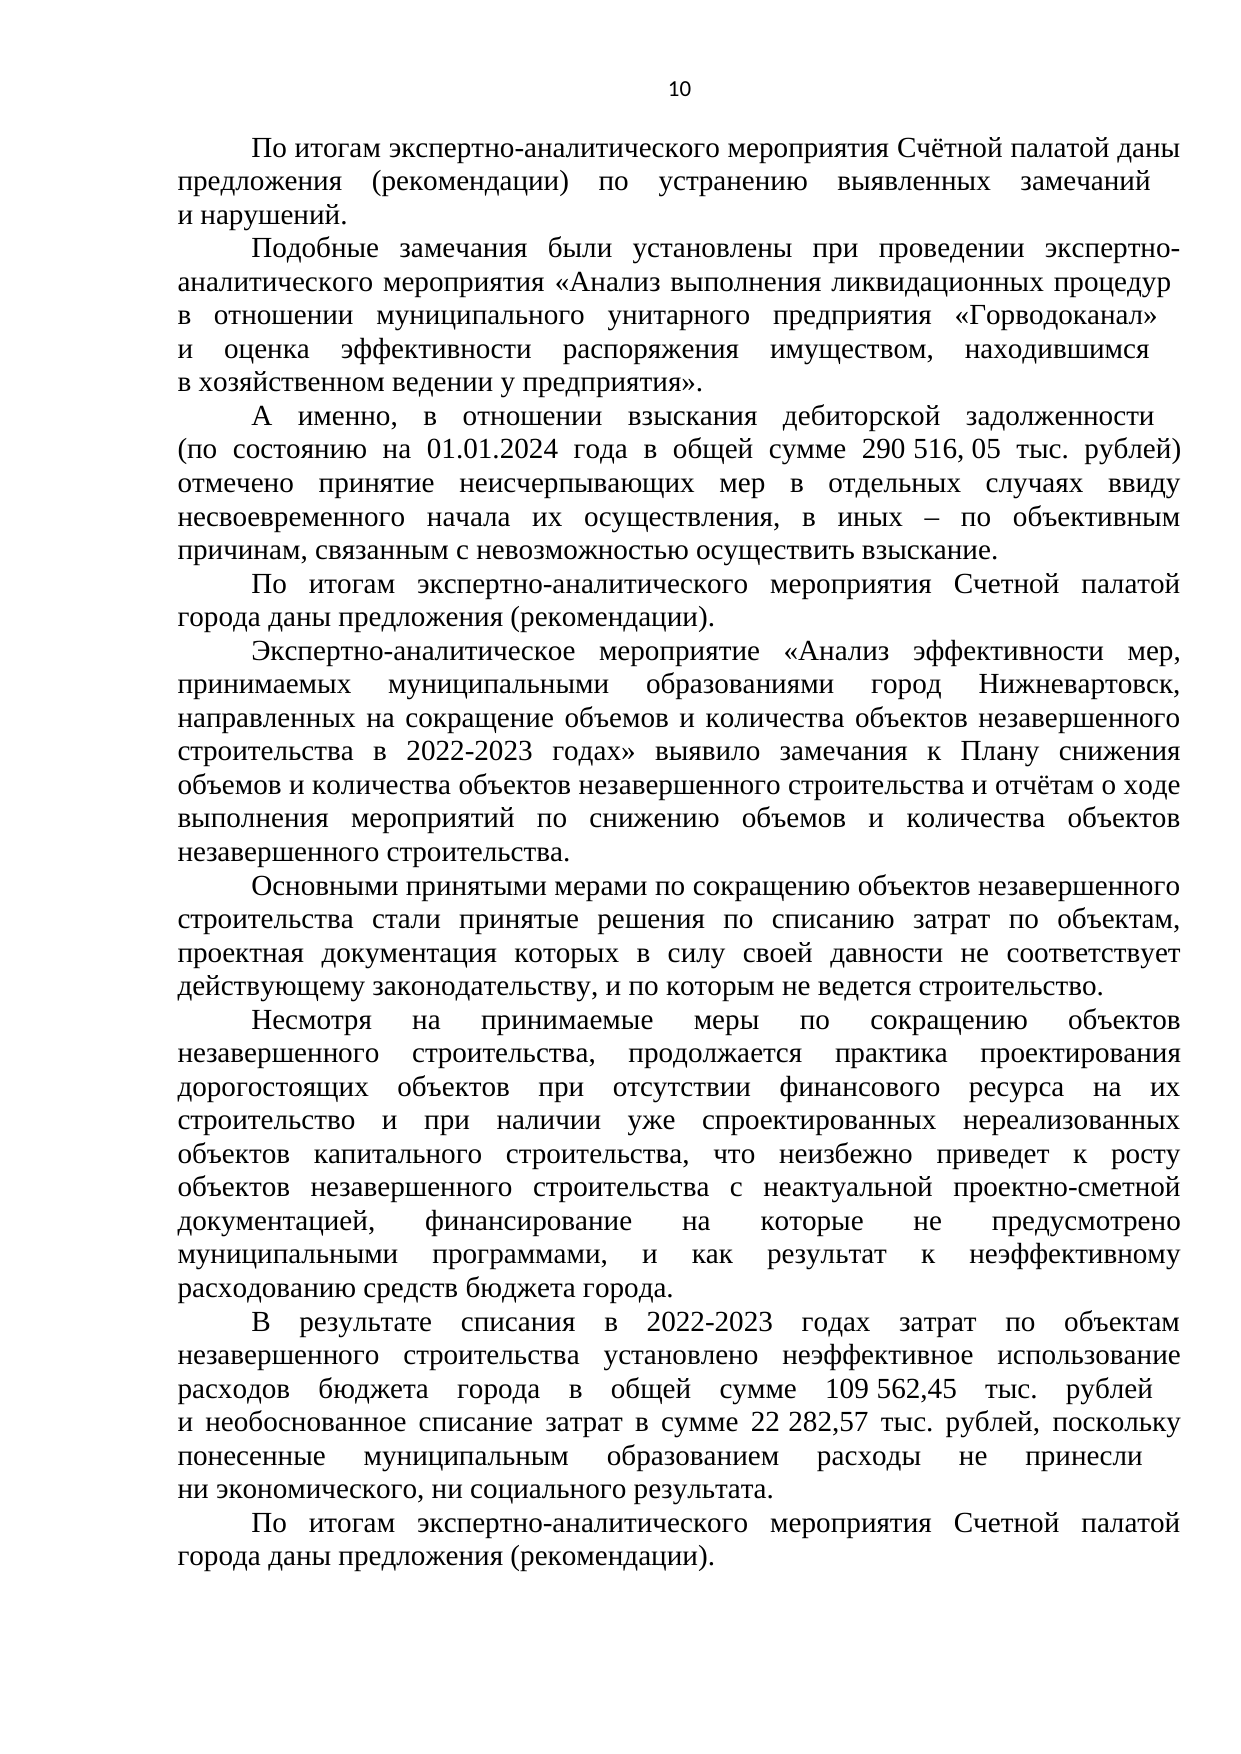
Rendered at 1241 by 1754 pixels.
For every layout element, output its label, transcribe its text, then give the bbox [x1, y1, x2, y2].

text Несмотря на принимаемые меры по сокращению объектов незавершенного строительства, продолжается практика проектирования дорогостоящих объектов при отсутствии финансового ресурса на их строительство и при наличии уже спроектированных нереализованных объектов капитального строительства, что неизбежно приведет к росту объектов незавершенного строительства с неактуальной проектно-сметной документацией, финансирование на которые не предусмотрено муниципальными программами, и как результат к неэффективному расходованию средств бюджета города. [177, 1002, 1181, 1304]
text По итогам экспертно-аналитического мероприятия Счетной палатой города даны предложения (рекомендации). [177, 1505, 1181, 1572]
text А именно, в отношении взыскания дебиторской задолженности (по состоянию на 01.01.2024 года в общей сумме 290 516, 05 тыс. рублей) отмечено принятие неисчерпывающих мер в отдельных случаях ввиду несвоевременного начала их осуществления, в иных – по объективным причинам, связанным с невозможностью осуществить взыскание. [177, 398, 1181, 566]
text В результате списания в 2022-2023 годах затрат по объектам незавершенного строительства установлено неэффективное использование расходов бюджета города в общей сумме 109 562,45 тыс. рублей и необоснованное списание затрат в сумме 22 282,57 тыс. рублей, поскольку понесенные муниципальным образованием расходы не принесли ни экономического, ни социального результата. [177, 1304, 1181, 1505]
text По итогам экспертно-аналитического мероприятия Счётной палатой даны предложения (рекомендации) по устранению выявленных замечаний и нарушений. [177, 130, 1181, 230]
text Подобные замечания были установлены при проведении экспертно-аналитического мероприятия «Анализ выполнения ликвидационных процедур в отношении муниципального унитарного предприятия «Горводоканал» и оценка эффективности распоряжения имуществом, находившимся в хозяйственном ведении у предприятия». [177, 230, 1181, 398]
text Основными принятыми мерами по сокращению объектов незавершенного строительства стали принятые решения по списанию затрат по объектам, проектная документация которых в силу своей давности не соответствует действующему законодательству, и по которым не ведется строительство. [177, 868, 1181, 1002]
text Экспертно-аналитическое мероприятие «Анализ эффективности мер, принимаемых муниципальными образованиями город Нижневартовск, направленных на сокращение объемов и количества объектов незавершенного строительства в 2022-2023 годах» выявило замечания к Плану снижения объемов и количества объектов незавершенного строительства и отчётам о ходе выполнения мероприятий по снижению объемов и количества объектов незавершенного строительства. [177, 633, 1181, 868]
text По итогам экспертно-аналитического мероприятия Счетной палатой города даны предложения (рекомендации). [177, 566, 1181, 633]
